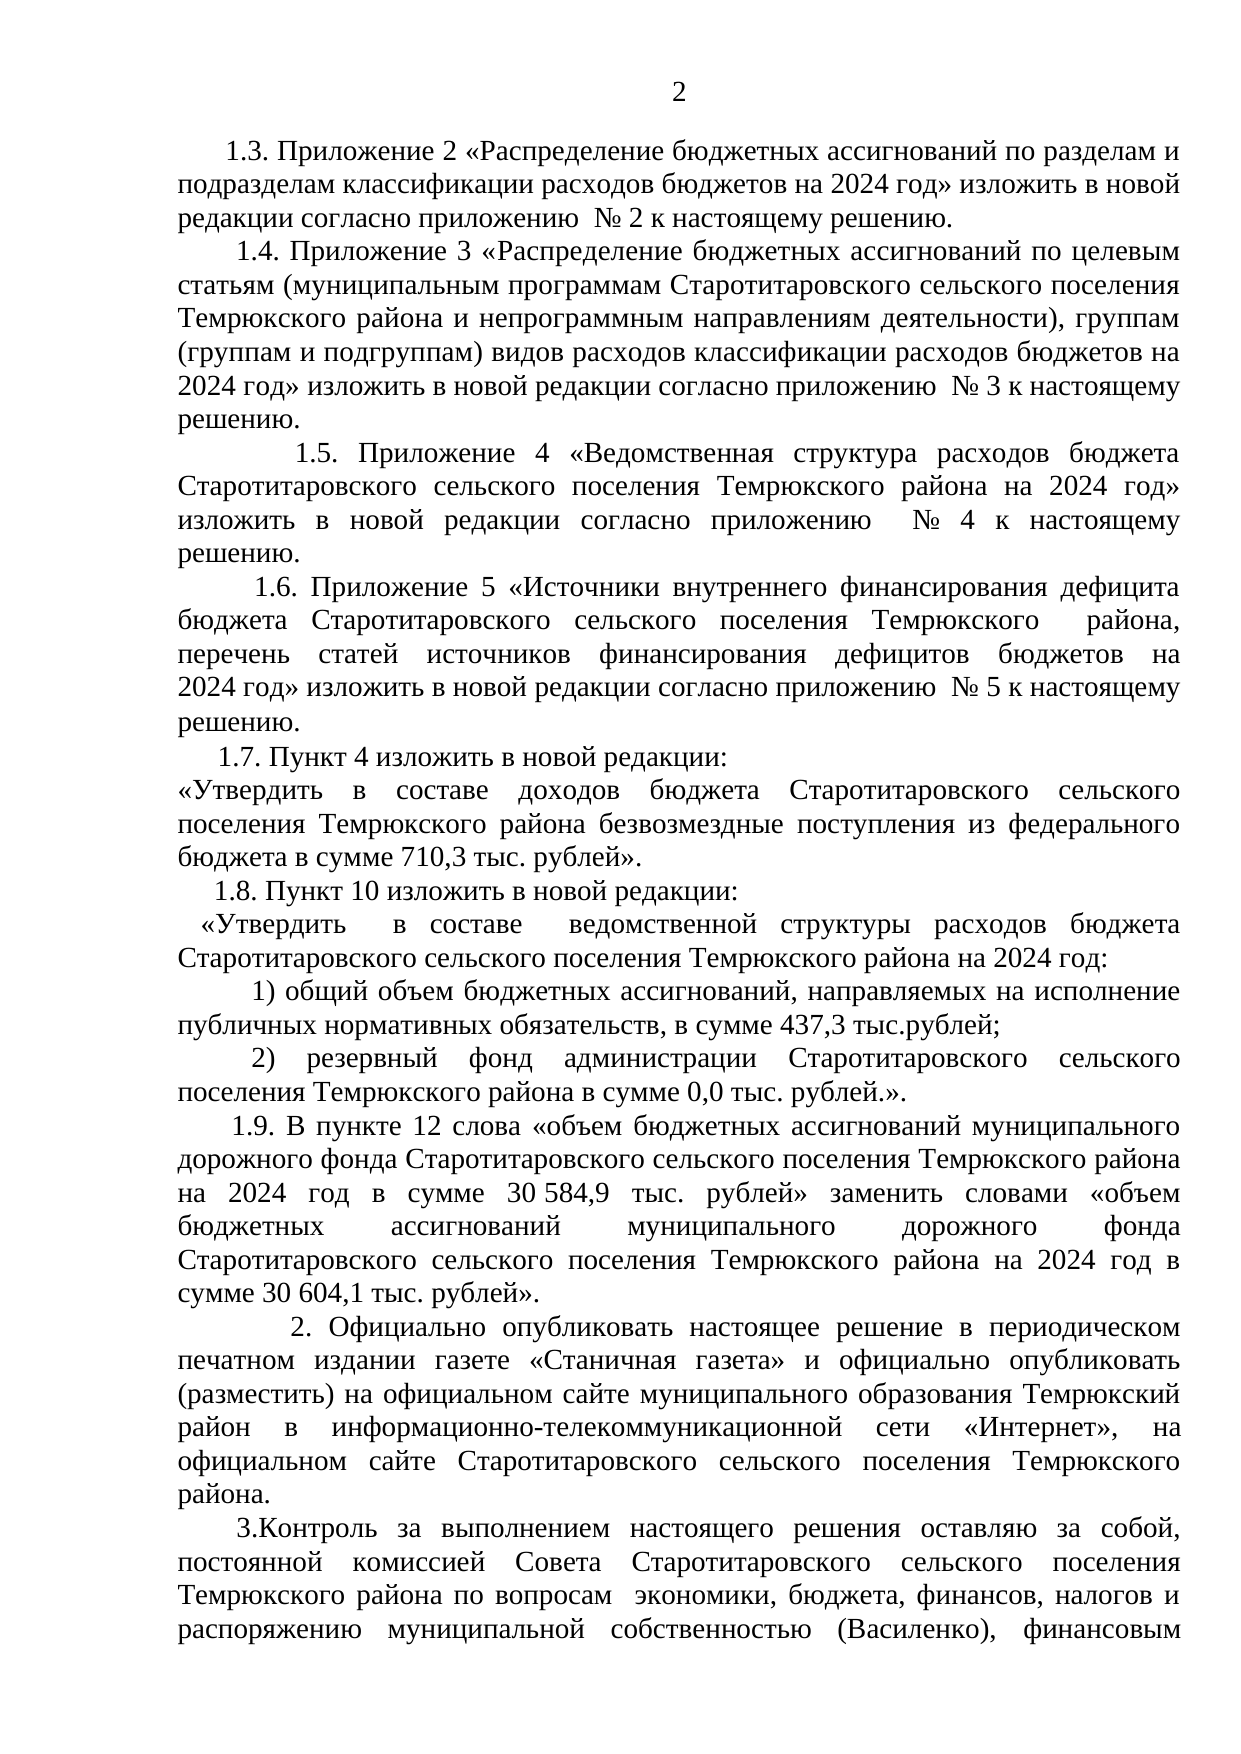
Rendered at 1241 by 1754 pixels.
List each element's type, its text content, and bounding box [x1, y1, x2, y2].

text 1.7. Пункт 4 изложить в новой редакции: [177, 739, 1181, 772]
text 1.9. В пункте 12 слова «объем бюджетных ассигнований муниципального дорожного фонда Старотитаровского сельского поселения Темрюкского района на 2024 год в сумме 30 584,9 тыс. рублей» заменить словами «объем бюджетных ассигнований муниципального дорожного фонда Старотитаровского сельского поселения Темрюкского района на 2024 год в сумме 30 604,1 тыс. рублей». [177, 1108, 1181, 1309]
text 1.6. Приложение 5 «Источники внутреннего финансирования дефицита бюджета Старотитаровского сельского поселения Темрюкского района, перечень статей источников финансирования дефицитов бюджетов на 2024 год» изложить в новой редакции согласно приложению № 5 к настоящему решению. [177, 569, 1181, 739]
text «Утвердить в составе ведомственной структуры расходов бюджета Старотитаровского сельского поселения Темрюкского района на 2024 год: [177, 906, 1181, 973]
text 1.3. Приложение 2 «Распределение бюджетных ассигнований по разделам и подразделам классификации расходов бюджетов на 2024 год» изложить в новой редакции согласно приложению № 2 к настоящему решению. [177, 133, 1181, 233]
text 1.8. Пункт 10 изложить в новой редакции: [177, 873, 1181, 906]
text «Утвердить в составе доходов бюджета Старотитаровского сельского поселения Темрюкского района безвозмездные поступления из федерального бюджета в сумме 710,3 тыс. рублей». [177, 772, 1181, 873]
text 1.5. Приложение 4 «Ведомственная структура расходов бюджета Старотитаровского сельского поселения Темрюкского района на 2024 год» изложить в новой редакции согласно приложению № 4 к настоящему решению. [177, 435, 1181, 569]
text 1) общий объем бюджетных ассигнований, направляемых на исполнение публичных нормативных обязательств, в сумме 437,3 тыс.рублей; [177, 973, 1181, 1041]
text 2. Официально опубликовать настоящее решение в периодическом печатном издании газете «Станичная газета» и официально опубликовать (разместить) на официальном сайте муниципального образования Темрюкский район в информационно-телекоммуникационной сети «Интернет», на официальном сайте Старотитаровского сельского поселения Темрюкского района. [177, 1309, 1181, 1510]
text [177, 1510, 1181, 1645]
text 1.4. Приложение 3 «Распределение бюджетных ассигнований по целевым статьям (муниципальным программам Старотитаровского сельского поселения Темрюкского района и непрограммным направлениям деятельности), группам (группам и подгруппам) видов расходов классификации расходов бюджетов на 2024 год» изложить в новой редакции согласно приложению № 3 к настоящему решению. [177, 233, 1181, 435]
text 2) резервный фонд администрации Старотитаровского сельского поселения Темрюкского района в сумме 0,0 тыс. рублей.». [177, 1041, 1181, 1108]
